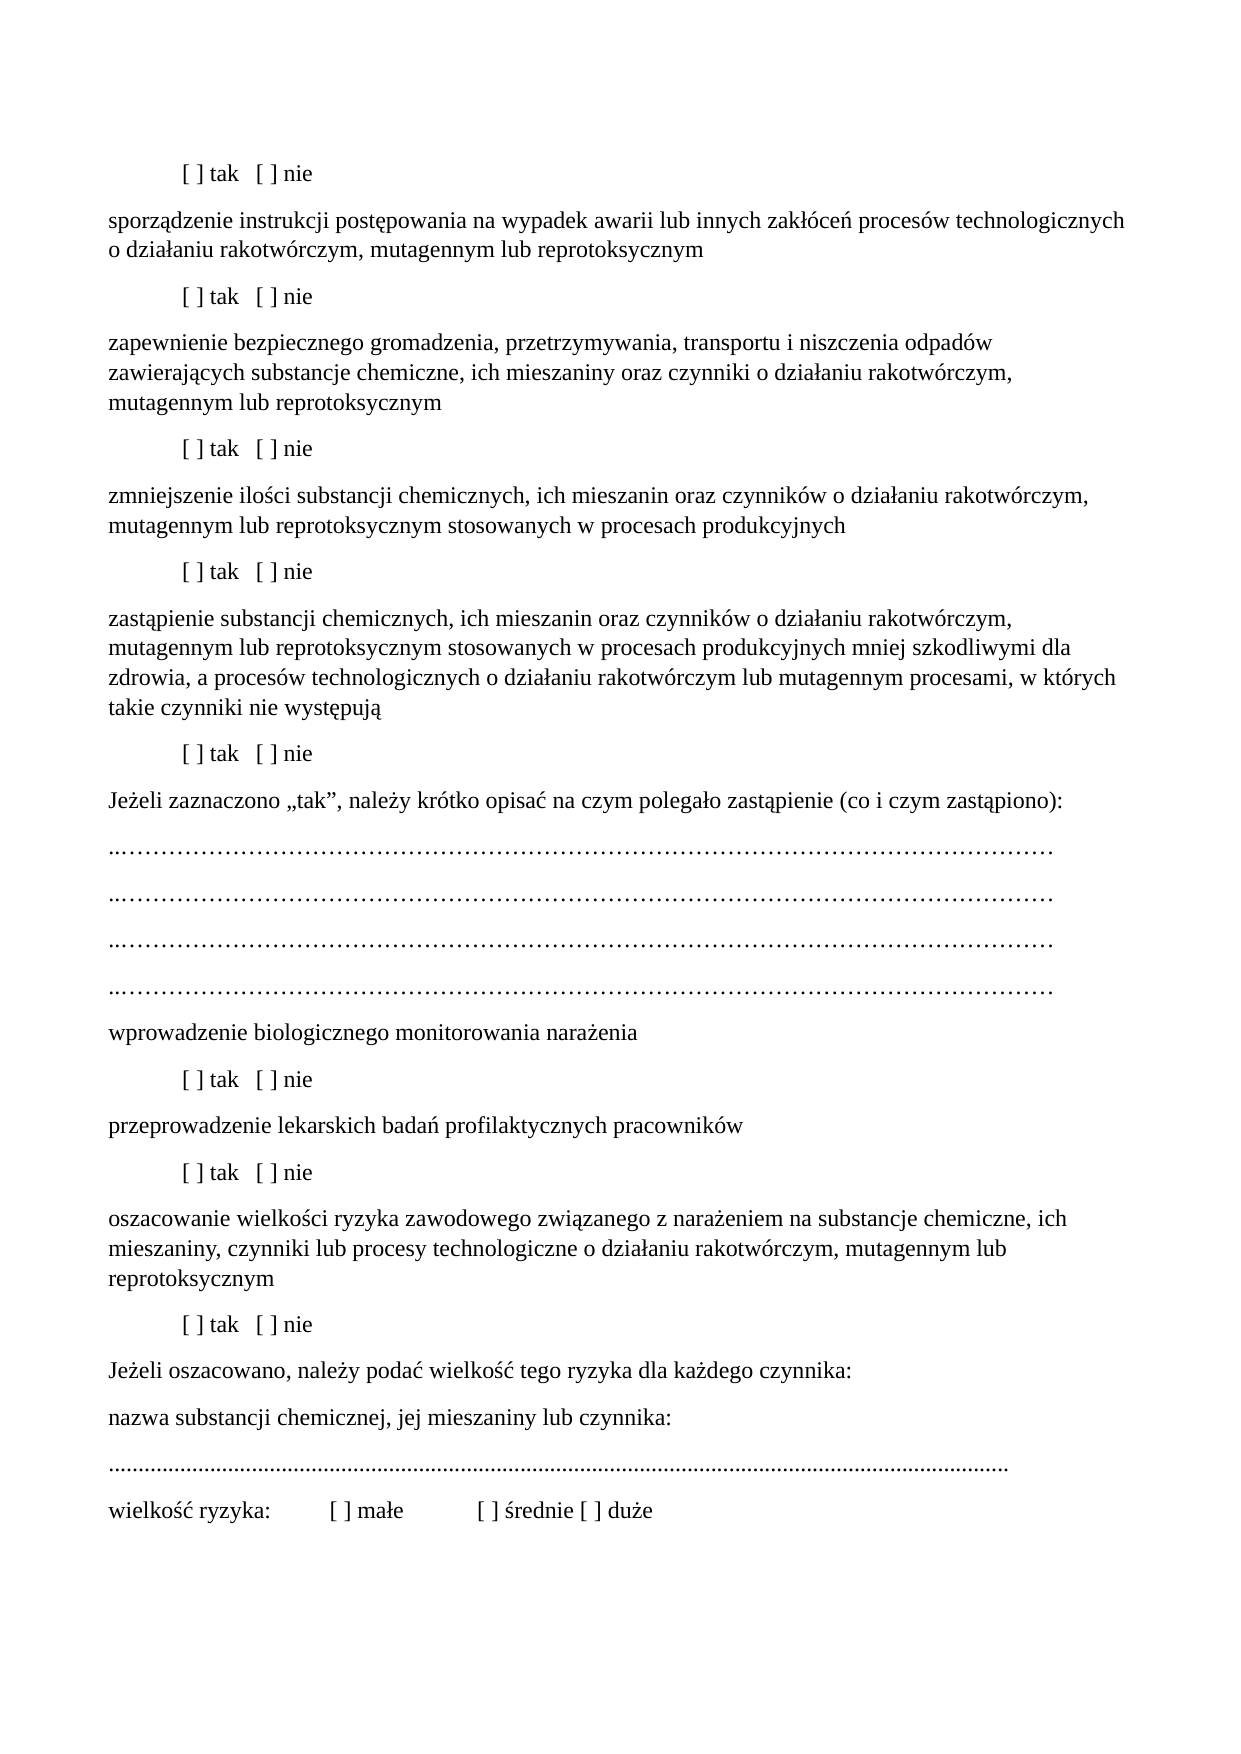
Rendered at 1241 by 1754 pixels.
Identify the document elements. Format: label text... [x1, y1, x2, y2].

text nazwa substancji chemicznej, jej mieszaniny lub czynnika: [108, 1403, 1132, 1431]
text Jeżeli oszacowano, należy podać wielkość tego ryzyka dla każdego czynnika: [108, 1356, 1132, 1384]
text ..……………………………………………………………………………………………………… [108, 925, 1132, 953]
text zapewnienie bezpiecznego gromadzenia, przetrzymywania, transportu i niszczenia odpadów zawierających substancje chemiczne, ich mieszaniny oraz czynniki o działaniu rakotwórczym, mutagennym lub reprotoksycznym [108, 328, 1132, 416]
text [ ] tak [ ] nie [108, 1310, 1132, 1338]
text wielkość ryzyka: [ ] małe [ ] średnie [ ] duże [108, 1496, 1132, 1523]
text [ ] tak [ ] nie [108, 1157, 1132, 1185]
text [ ] tak [ ] nie [108, 282, 1132, 309]
text [ ] tak [ ] nie [108, 434, 1132, 462]
text ..……………………………………………………………………………………………………… [108, 879, 1132, 906]
text zmniejszenie ilości substancji chemicznych, ich mieszanin oraz czynników o działaniu rakotwórczym, mutagennym lub reprotoksycznym stosowanych w procesach produkcyjnych [108, 481, 1132, 538]
text Jeżeli zaznaczono „tak”, należy krótko opisać na czym polegało zastąpienie (co i czym zastąpiono): [108, 786, 1132, 813]
text ..……………………………………………………………………………………………………… [108, 972, 1132, 999]
text [ ] tak [ ] nie [108, 1064, 1132, 1092]
text ....................................................................................................................................................... [108, 1449, 1132, 1477]
text [ ] tak [ ] nie [108, 557, 1132, 585]
text przeprowadzenie lekarskich badań profilaktycznych pracowników [108, 1111, 1132, 1139]
text oszacowanie wielkości ryzyka zawodowego związanego z narażeniem na substancje chemiczne, ich mieszaniny, czynniki lub procesy technologiczne o działaniu rakotwórczym, mutagennym lub reprotoksycznym [108, 1204, 1132, 1291]
text ..……………………………………………………………………………………………………… [108, 832, 1132, 860]
text sporządzenie instrukcji postępowania na wypadek awarii lub innych zakłóceń procesów technologicznych o działaniu rakotwórczym, mutagennym lub reprotoksycznym [108, 206, 1132, 263]
text [ ] tak [ ] nie [108, 159, 1132, 187]
text [ ] tak [ ] nie [108, 739, 1132, 767]
text zastąpienie substancji chemicznych, ich mieszanin oraz czynników o działaniu rakotwórczym, mutagennym lub reprotoksycznym stosowanych w procesach produkcyjnych mniej szkodliwymi dla zdrowia, a procesów technologicznych o działaniu rakotwórczym lub mutagennym procesami, w których takie czynniki nie występują [108, 603, 1132, 721]
text wprowadzenie biologicznego monitorowania narażenia [108, 1018, 1132, 1046]
